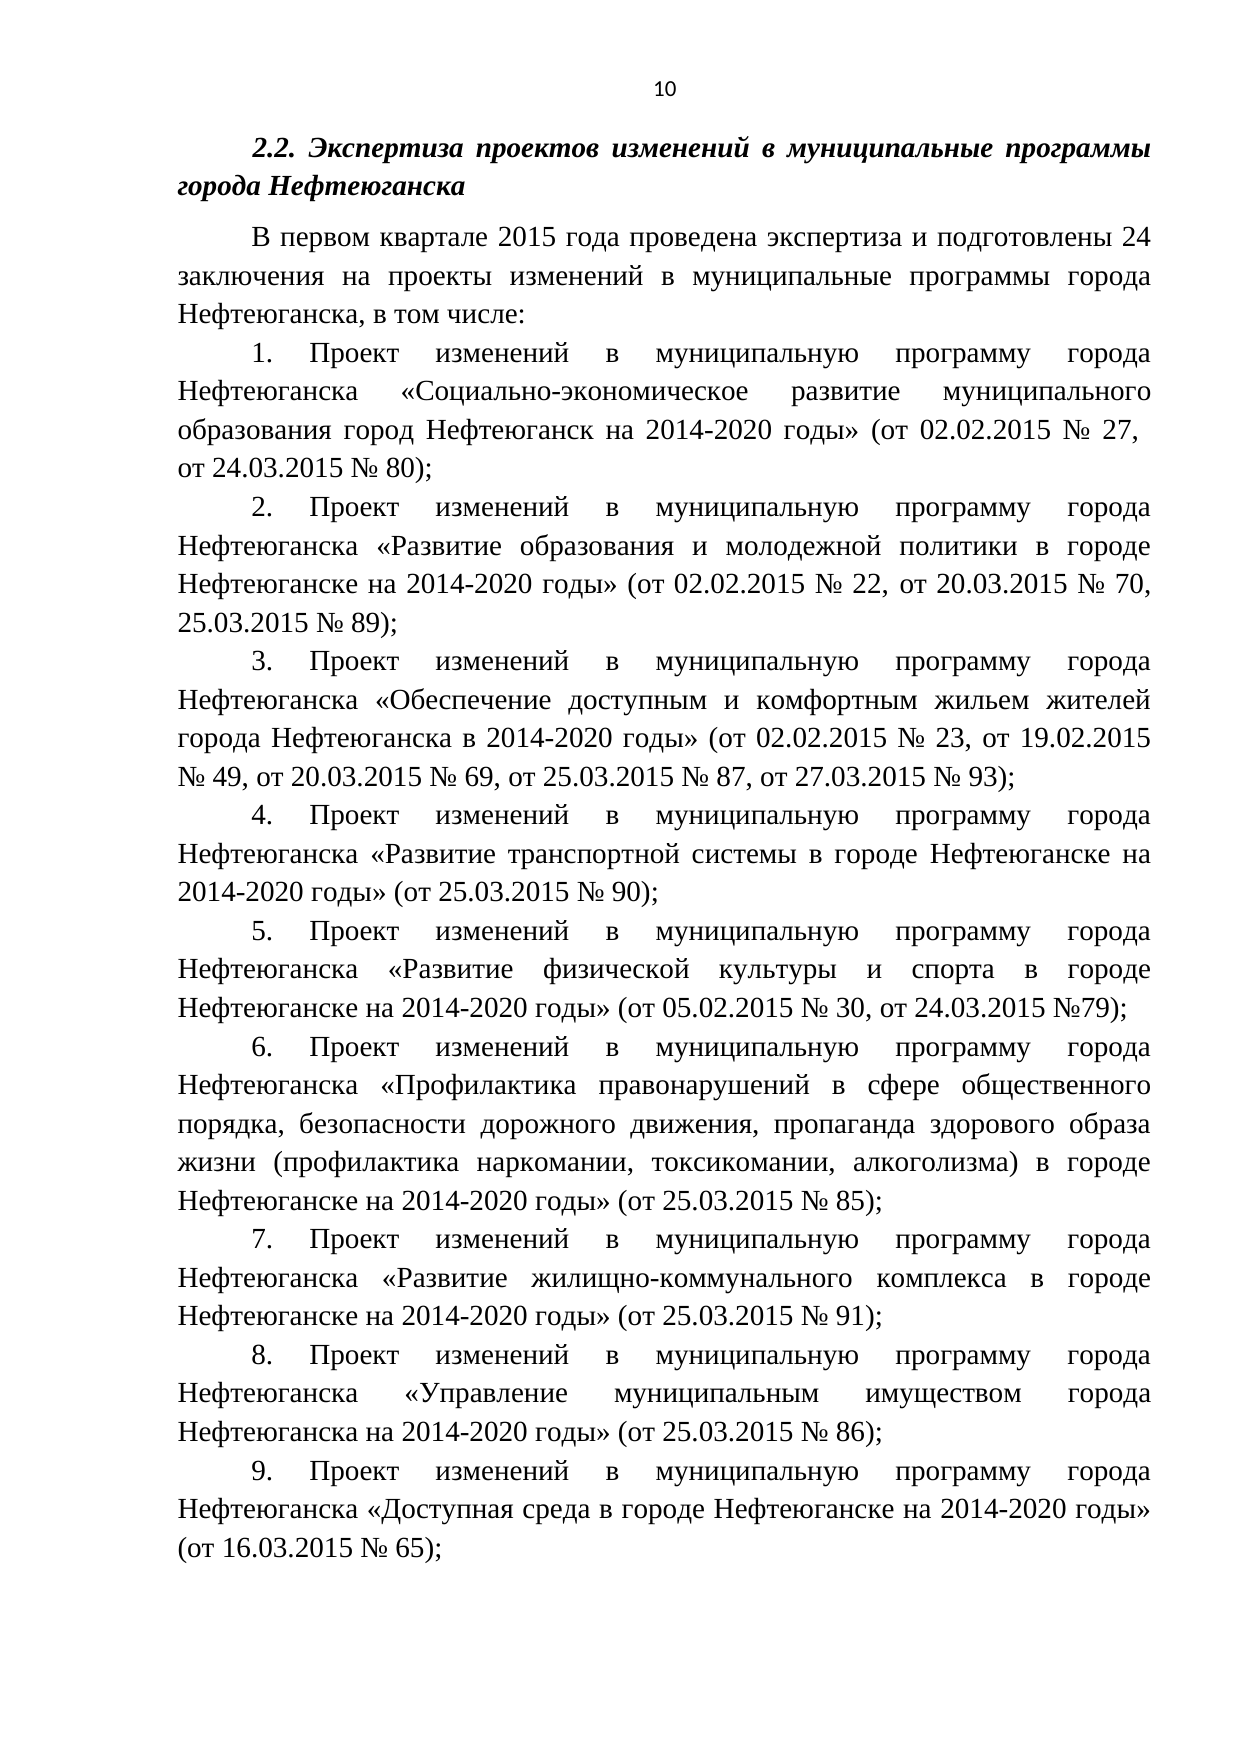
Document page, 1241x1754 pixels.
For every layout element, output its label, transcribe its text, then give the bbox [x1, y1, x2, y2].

text 8. Проект изменений в муниципальную программу города Нефтеюганска «Управление муниципальным имуществом города Нефтеюганска на 2014-2020 годы» (от 25.03.2015 № 86); [177, 1337, 1152, 1448]
text В первом квартале 2015 года проведена экспертиза и подготовлены 24 заключения на проекты изменений в муниципальные программы города Нефтеюганска, в том числе: [177, 219, 1152, 330]
text 9. Проект изменений в муниципальную программу города Нефтеюганска «Доступная среда в городе Нефтеюганске на 2014-2020 годы» (от 16.03.2015 № 65); [177, 1453, 1152, 1563]
text 2.2. Экспертиза проектов изменений в муниципальные программы города Нефтеюганска [177, 130, 1152, 202]
text 7. Проект изменений в муниципальную программу города Нефтеюганска «Развитие жилищно-коммунального комплекса в городе Нефтеюганске на 2014-2020 годы» (от 25.03.2015 № 91); [177, 1221, 1152, 1332]
text 5. Проект изменений в муниципальную программу города Нефтеюганска «Развитие физической культуры и спорта в городе Нефтеюганске на 2014-2020 годы» (от 05.02.2015 № 30, от 24.03.2015 №79); [177, 913, 1152, 1024]
text 3. Проект изменений в муниципальную программу города Нефтеюганска «Обеспечение доступным и комфортным жильем жителей города Нефтеюганска в 2014-2020 годы» (от 02.02.2015 № 23, от 19.02.2015 № 49, от 20.03.2015 № 69, от 25.03.2015 № 87, от 27.03.2015 № 93); [177, 643, 1152, 792]
text 2. Проект изменений в муниципальную программу города Нефтеюганска «Развитие образования и молодежной политики в городе Нефтеюганске на 2014-2020 годы» (от 02.02.2015 № 22, от 20.03.2015 № 70, 25.03.2015 № 89); [177, 489, 1152, 638]
text 4. Проект изменений в муниципальную программу города Нефтеюганска «Развитие транспортной системы в городе Нефтеюганске на 2014-2020 годы» (от 25.03.2015 № 90); [177, 797, 1152, 908]
text 1. Проект изменений в муниципальную программу города Нефтеюганска «Социально-экономическое развитие муниципального образования город Нефтеюганск на 2014-2020 годы» (от 02.02.2015 № 27, от 24.03.2015 № 80); [177, 335, 1152, 484]
text 6. Проект изменений в муниципальную программу города Нефтеюганска «Профилактика правонарушений в сфере общественного порядка, безопасности дорожного движения, пропаганда здорового образа жизни (профилактика наркомании, токсикомании, алкоголизма) в городе Нефтеюганске на 2014-2020 годы» (от 25.03.2015 № 85); [177, 1029, 1152, 1216]
